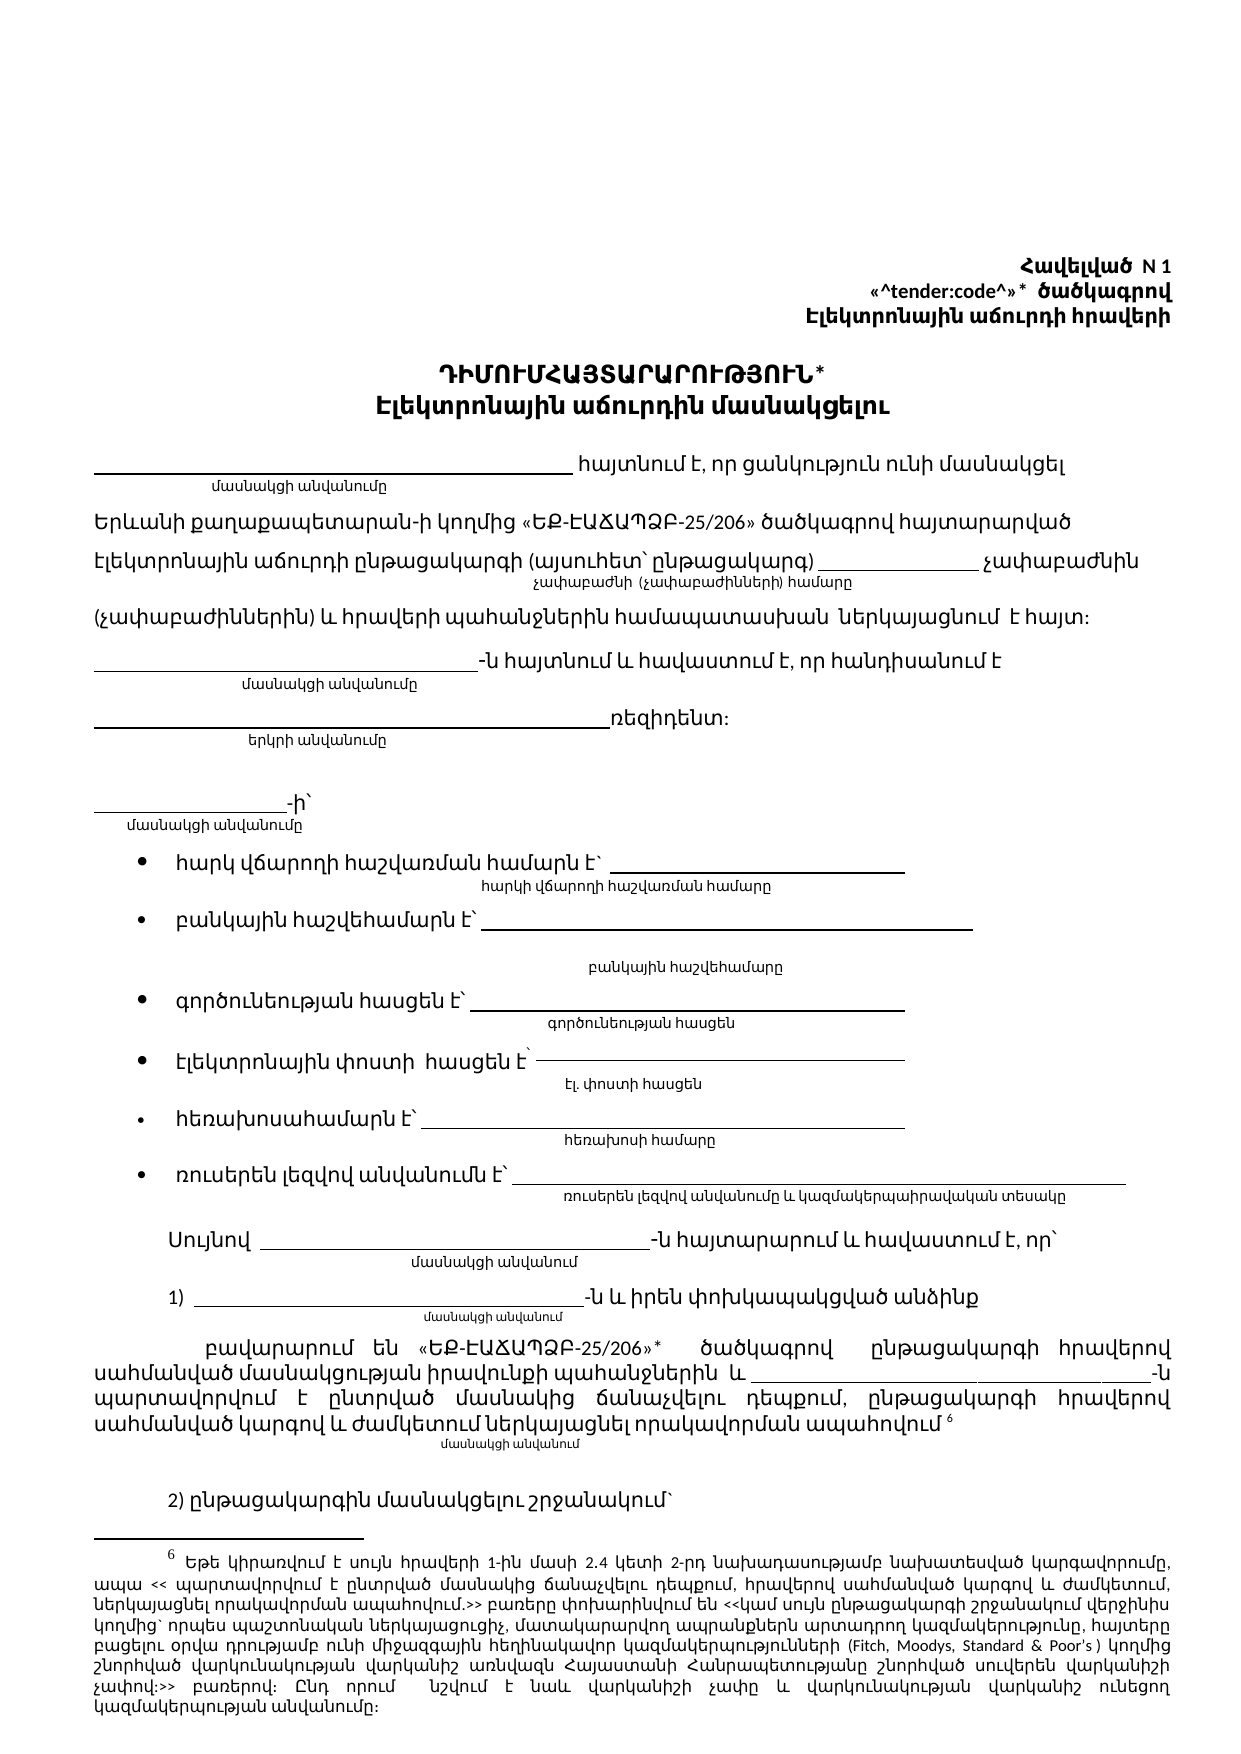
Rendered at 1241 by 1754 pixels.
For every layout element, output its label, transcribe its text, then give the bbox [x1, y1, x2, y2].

list հեռախոսահամարն է՝ [138, 1106, 1171, 1131]
text մասնակցի անվանումը [94, 816, 1171, 846]
text «^tender:code^»* ծածկագրով [94, 278, 1171, 304]
text երկրի անվանումը [94, 731, 1171, 762]
text բանկային հաշվեհամարը [94, 958, 1171, 989]
subtitle Էլեկտրոնային աճուրդին մասնակցելու [94, 390, 1171, 421]
text ԴԻՄՈՒՄՀԱՅՏԱՐԱՐՈՒԹՅՈՒՆ* [94, 360, 1171, 390]
text մասնակցի անվանումը [94, 477, 1171, 507]
text Էլեկտրոնային աճուրդի հրավերի [94, 304, 1171, 329]
text բավարարում են «ԵՔ-ԷԱՃԱՊՁԲ-25/206»* ծածկագրով ընթացակարգի հրավերով սահմանված մասնակցության իրավունքի պահանջներին և -ն պարտավորվում է ընտրված մասնակից ճանաչվելու դեպքում, ընթացակարգի հրավերով սահմանված կարգով և ժամկետում ներկայացնել որակավորման ապահովում [94, 1335, 1171, 1436]
text չափաբաժնի (չափաբաժինների) համարը [94, 573, 1171, 604]
text մասնակցի անվանումը [94, 675, 1171, 706]
text մասնակցի անվանում [94, 1253, 1171, 1284]
list բանկային հաշվեհամարն է՝ [138, 907, 1171, 958]
text հեռախոսի համարը [462, 1131, 1171, 1162]
list էլեկտրոնային փոստի հասցեն է՝ [138, 1045, 1171, 1075]
text ռուսերեն լեզվով անվանումը և կազմակերպաիրավական տեսակը [94, 1187, 1171, 1218]
text մասնակցի անվանում [94, 1436, 1171, 1462]
text 2) ընթացակարգին մասնակցելու շրջանակում` [94, 1487, 1171, 1513]
text 1) -ն և իրեն փոխկապակցված անձինք [94, 1284, 1171, 1309]
text էլ. փոստի հասցեն [94, 1075, 1171, 1106]
text հարկի վճարողի հաշվառման համարը [94, 877, 1171, 907]
list հարկ վճարողի հաշվառման համարն է` [138, 846, 1171, 877]
text հայտնում է, որ ցանկություն ունի մասնակցել [94, 451, 1171, 477]
text Հավելված N 1 [94, 253, 1171, 278]
text (չափաբաժիններին) և հրավերի պահանջներին համապատասխան ներկայացնում է հայտ: [94, 604, 1171, 629]
list ռուսերեն լեզվով անվանումն է՝ [138, 1162, 1171, 1187]
text մասնակցի անվանում [94, 1309, 1171, 1335]
text էլեկտրոնային աճուրդի ընթացակարգի (այսուհետ՝ ընթացակարգ) չափաբաժնին [94, 548, 1171, 573]
text Երևանի քաղաքապետարան-ի կողմից «ԵՔ-ԷԱՃԱՊՁԲ-25/206» ծածկագրով հայտարարված [94, 507, 1171, 535]
text Սույնով -ն հայտարարում և հավաստում է, որ՝ [94, 1223, 1171, 1253]
list գործունեության հասցեն է՝ [138, 989, 1171, 1014]
text -ի՝ [94, 790, 1171, 816]
text -ն հայտնում և հավաստում է, որ հանդիսանում է [94, 644, 1171, 675]
text ռեզիդենտ: [94, 706, 1171, 731]
text գործունեության հասցեն [94, 1014, 1171, 1045]
